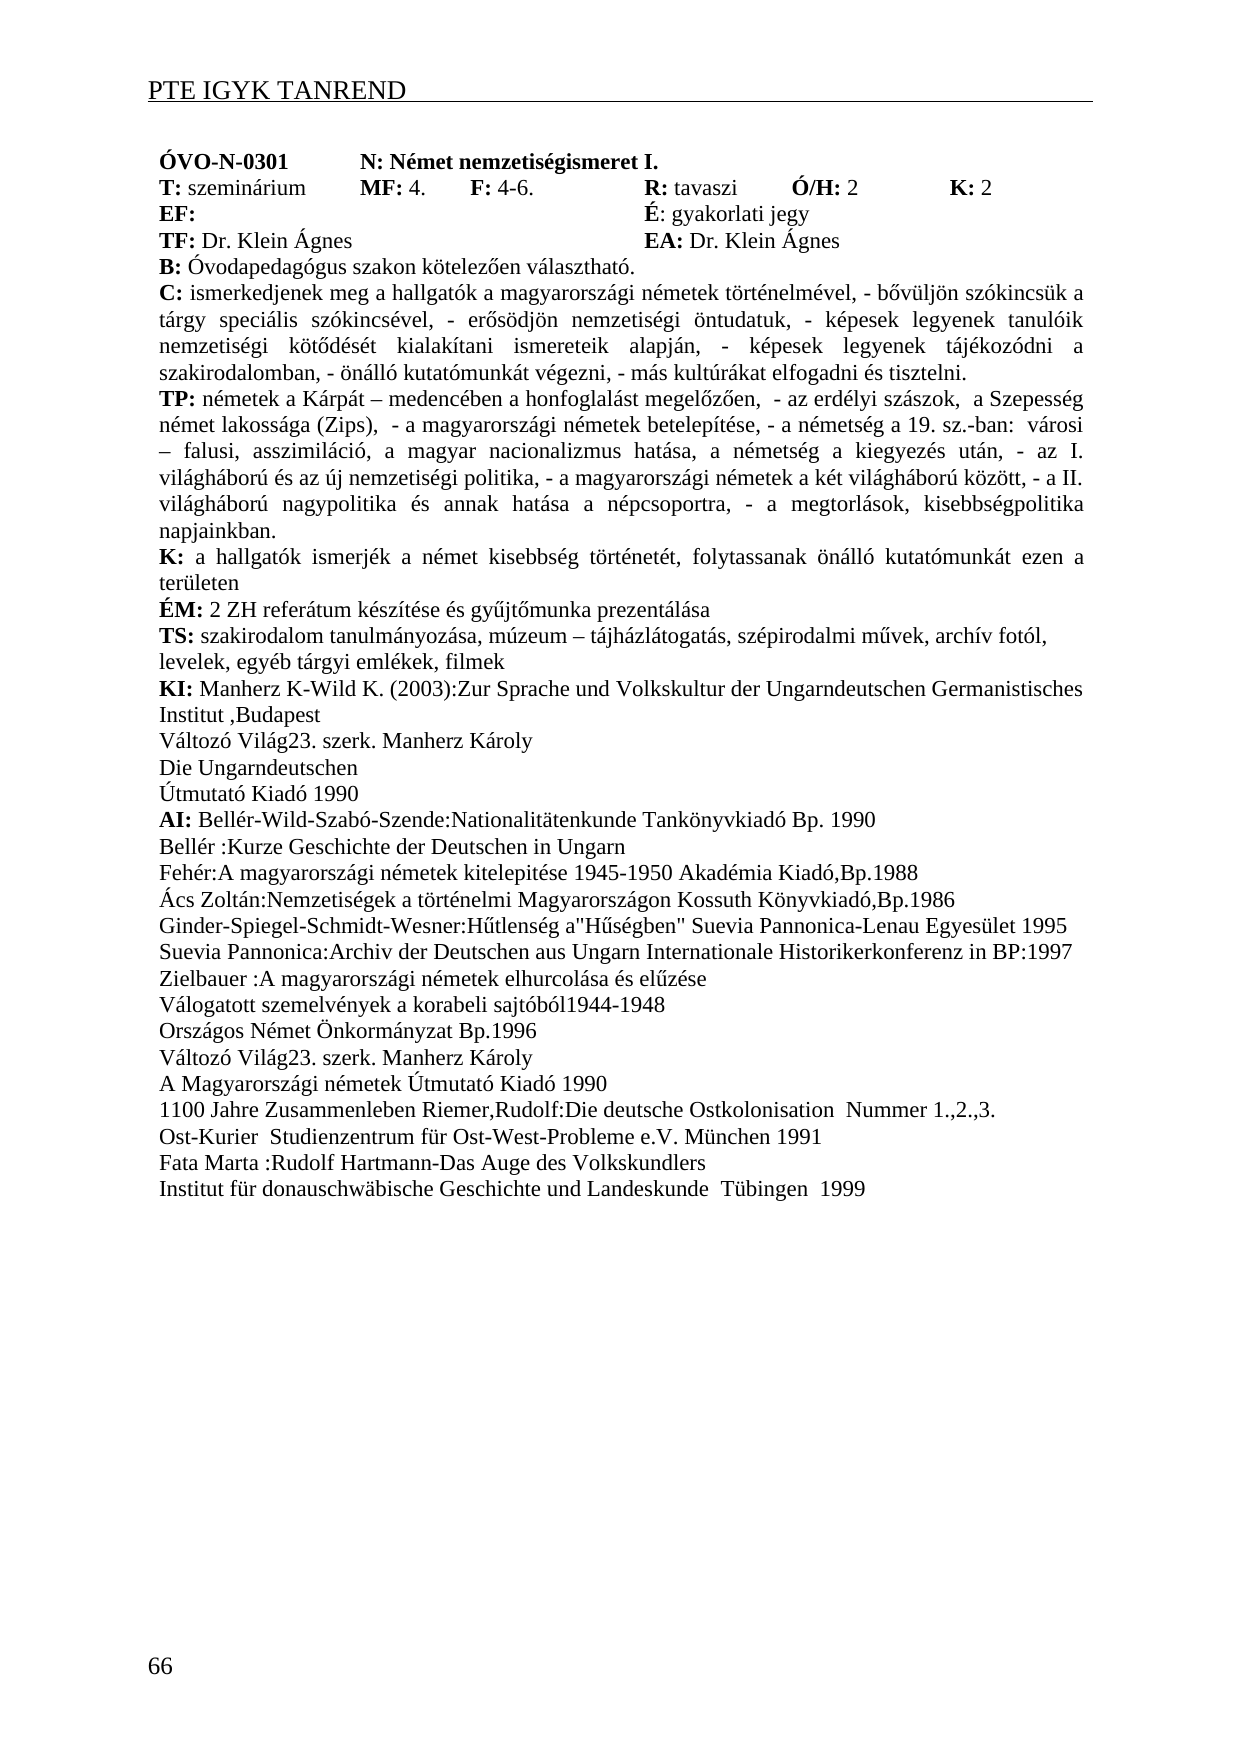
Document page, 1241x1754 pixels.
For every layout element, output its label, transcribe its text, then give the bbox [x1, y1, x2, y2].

table_cell F: 4-6. [459, 174, 633, 200]
table_cell K: a hallgatók ismerjék a német kisebbség történetét, folytassanak önálló kutatómunkát ezen a területen [148, 543, 1096, 596]
table_cell TS: szakirodalom tanulmányozása, múzeum – tájházlátogatás, szépirodalmi művek, archív fotól, levelek, egyéb tárgyi emlékek, filmek [148, 622, 1096, 675]
table_cell EA: Dr. [633, 227, 1096, 253]
table_cell T: szeminárium [148, 174, 348, 200]
table_header ÓVO-N-0301 [148, 148, 348, 174]
table_cell B: Óvodapedagógus szakon kötelezően választható. [148, 253, 1096, 279]
table_cell AI: Bellér-Wild-Szabó-Szende:Nationalitätenkunde Tankönyvkiadó Bp. 1990 Bellér :Kurze Geschichte der Deutschen in Ungarn Fehér:A magyarországi németek kitelepitése 1945-1950 Akadémia Kiadó,Bp.1988 Ács Zoltán:Nemzetiségek a történelmi Magyarországon Kossuth Könyvkiadó,Bp.1986 Ginder-Spiegel-Schmidt-Wesner:Hűtlenség a"Hűségben" Suevia Pannonica-Lenau Egyesület 1995 Suevia Pannonica:Archiv der Deutschen aus Ungarn Internationale Historikerkonferenz in BP:1997 Zielbauer :A magyarországi németek elhurcolása és elűzése Válogatott szemelvények a korabeli sajtóból1944-1948 Országos Német Önkormányzat Bp.1996 Változó Világ23. szerk. Manherz Károly A Magyarországi németek Útmutató Kiadó 1990 1100 Jahre Zusammenleben Riemer,Rudolf:Die deutsche Ostkolonisation Nummer 1.,2.,3. Ost-Kurier Studienzentrum für Ost-West-Probleme e.V. München 1991 Fata Marta :Rudolf Hartmann-Das Auge des Volkskundlers Institut für donauschwäbische Geschichte und Landeskunde Tübingen 1999 [148, 807, 1096, 1202]
table_cell MF: 4. [349, 174, 459, 200]
table_cell TP: németek a Kárpát – medencében a honfoglalást megelőzően, - az erdélyi szászok, a Szepesség német lakossága (Zips), - a magyarországi németek betelepítése, - a németség a 19. sz.-ban: városi – falusi, asszimiláció, a magyar nacionalizmus hatása, a németség a kiegyezés után, - az I. világháború és az új nemzetiségi politika, - a magyarországi németek a két világháború között, - a II. világháború nagypolitika és annak hatása a népcsoportra, - a megtorlások, kisebbségpolitika napjainkban. [148, 385, 1096, 543]
table_cell É: gyakorlati jegy [633, 200, 1096, 227]
table_cell EF: [148, 200, 633, 227]
table_cell TF: Dr. [148, 227, 633, 253]
table_header N: Német nemzetiségismeret I. [349, 148, 1096, 174]
table_cell C: ismerkedjenek meg a hallgatók a magyarországi németek történelmével, - bővüljön szókincsük a tárgy speciális szókincsével, - erősödjön nemzetiségi öntudatuk, - képesek legyenek tanulóik nemzetiségi kötődését kialakítani ismereteik alapján, - képesek legyenek tájékozódni a szakirodalomban, - önálló kutatómunkát végezni, - más kultúrákat elfogadni és tisztelni. [148, 280, 1096, 385]
table_cell R: tavaszi [633, 174, 780, 200]
table_cell ÉM: 2 ZH referátum készítése és gyűjtőmunka prezentálása [148, 596, 1096, 622]
table_cell Ó/H: 2 [780, 174, 938, 200]
table_cell KI: Manherz K-Wild K. (2003):Zur Sprache und Volkskultur der Ungarndeutschen Germanistisches Institut ,Budapest Változó Világ23. szerk. Manherz Károly Die Ungarndeutschen Útmutató Kiadó 1990 [148, 675, 1096, 807]
table_cell K: 2 [938, 174, 1096, 200]
